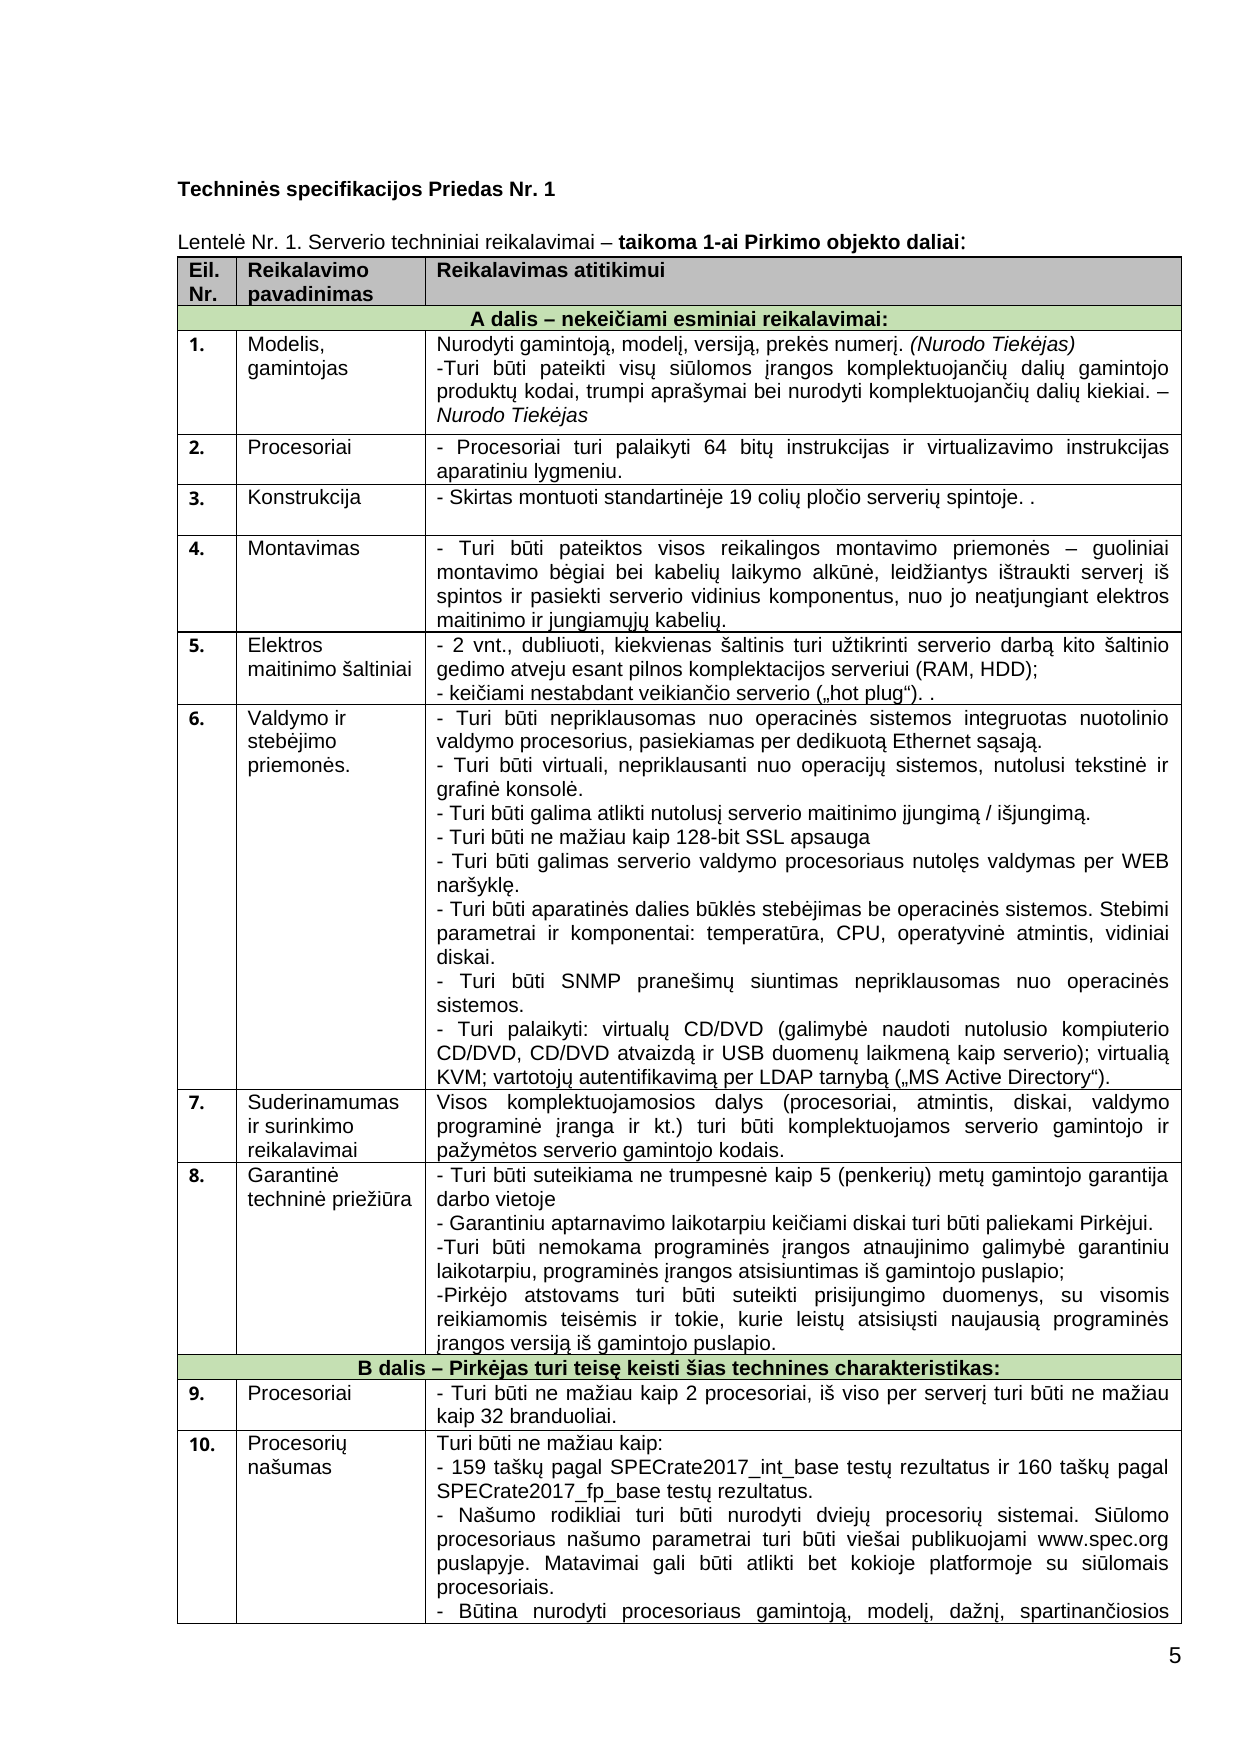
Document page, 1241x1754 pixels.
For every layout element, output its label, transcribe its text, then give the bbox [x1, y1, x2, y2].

table_cell [178, 1380, 236, 1430]
table_cell [178, 1163, 236, 1354]
table_cell Procesoriai [237, 435, 425, 484]
table_cell Montavimas [237, 536, 425, 631]
table_header Eil. Nr. [178, 258, 236, 305]
table_cell [178, 331, 236, 433]
table_cell B dalis – Pirkėjas turi teisę keisti šias technines charakteristikas: [178, 1355, 1181, 1379]
table_header Reikalavimo pavadinimas [237, 258, 425, 305]
table_cell - Procesoriai turi palaikyti 64 bitų instrukcijas ir virtualizavimo instrukcijas aparatiniu lygmeniu. [426, 435, 1181, 484]
table_header Reikalavimas atitikimui [426, 258, 1181, 305]
table_cell Valdymo ir stebėjimo priemonės. [237, 705, 425, 1089]
table_cell - 2 vnt., dubliuoti, kiekvienas šaltinis turi užtikrinti serverio darbą kito šaltinio gedimo atveju esant pilnos komplektacijos serveriui (RAM, HDD); - keičiami nestabdant veikiančio serverio („hot plug“). . [426, 633, 1181, 704]
table_cell Procesoriai [237, 1380, 425, 1430]
table_cell Procesorių našumas [237, 1431, 425, 1622]
table_cell A dalis – nekeičiami esminiai reikalavimai: [178, 306, 1181, 330]
text Techninės specifikacijos Priedas Nr. 1 [177, 177, 1181, 201]
table_cell - Turi būti suteikiama ne trumpesnė kaip 5 (penkerių) metų gamintojo garantija darbo vietoje - Garantiniu aptarnavimo laikotarpiu keičiami diskai turi būti paliekami Pirkėjui. -Turi būti nemokama programinės įrangos atnaujinimo galimybė garantiniu laikotarpiu, programinės įrangos atsisiuntimas iš gamintojo puslapio; -Pirkėjo atstovams turi būti suteikti prisijungimo duomenys, su visomis reikiamomis teisėmis ir tokie, kurie leistų atsisiųsti naujausią programinės įrangos versiją iš gamintojo puslapio. [426, 1163, 1181, 1354]
table_cell [178, 1431, 236, 1622]
table_cell Modelis, gamintojas [237, 331, 425, 433]
table_cell [178, 435, 236, 484]
table_cell Elektros maitinimo šaltiniai [237, 633, 425, 704]
table_cell - Turi būti nepriklausomas nuo operacinės sistemos integruotas nuotolinio valdymo procesorius, pasiekiamas per dedikuotą Ethernet sąsają. - Turi būti virtuali, nepriklausanti nuo operacijų sistemos, nutolusi tekstinė ir grafinė konsolė. - Turi būti galima atlikti nutolusį serverio maitinimo įjungimą / išjungimą. - Turi būti ne mažiau kaip 128-bit SSL apsauga - Turi būti galimas serverio valdymo procesoriaus nutolęs valdymas per WEB naršyklę. - Turi būti aparatinės dalies būklės stebėjimas be operacinės sistemos. Stebimi parametrai ir komponentai: temperatūra, CPU, operatyvinė atmintis, vidiniai diskai. - Turi būti SNMP pranešimų siuntimas nepriklausomas nuo operacinės sistemos. - Turi palaikyti: virtualų CD/DVD (galimybė naudoti nutolusio kompiuterio CD/DVD, CD/DVD atvaizdą ir USB duomenų laikmeną kaip serverio); virtualią KVM; vartotojų autentifikavimą per LDAP tarnybą („MS Active Directory“). [426, 705, 1181, 1089]
table_cell Garantinė techninė priežiūra [237, 1163, 425, 1354]
table_cell [178, 485, 236, 534]
text Lentelė Nr. 1. Serverio techniniai reikalavimai – taikoma 1-ai Pirkimo objekto daliai: [177, 225, 1181, 256]
table_cell [178, 1090, 236, 1162]
table_cell - Skirtas montuoti standartinėje 19 colių pločio serverių spintoje. . [426, 485, 1181, 534]
table_cell Suderinamumas ir surinkimo reikalavimai [237, 1090, 425, 1162]
table_cell Visos komplektuojamosios dalys (procesoriai, atmintis, diskai, valdymo programinė įranga ir kt.) turi būti komplektuojamos serverio gamintojo ir pažymėtos serverio gamintojo kodais. [426, 1090, 1181, 1162]
table_cell - Turi būti pateiktos visos reikalingos montavimo priemonės – guoliniai montavimo bėgiai bei kabelių laikymo alkūnė, leidžiantys ištraukti serverį iš spintos ir pasiekti serverio vidinius komponentus, nuo jo neatjungiant elektros maitinimo ir jungiamųjų kabelių. [426, 536, 1181, 631]
table_cell [178, 705, 236, 1089]
table_cell - Turi būti ne mažiau kaip 2 procesoriai, iš viso per serverį turi būti ne mažiau kaip 32 branduoliai. [426, 1380, 1181, 1430]
table_cell [178, 633, 236, 704]
table_cell Konstrukcija [237, 485, 425, 534]
table_cell [178, 536, 236, 631]
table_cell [426, 1431, 1181, 1622]
table_cell Nurodyti gamintoją, modelį, versiją, prekės numerį. (Nurodo Tiekėjas) -Turi būti pateikti visų siūlomos įrangos komplektuojančių dalių gamintojo produktų kodai, trumpi aprašymai bei nurodyti komplektuojančių dalių kiekiai. – Nurodo Tiekėjas [426, 331, 1181, 433]
